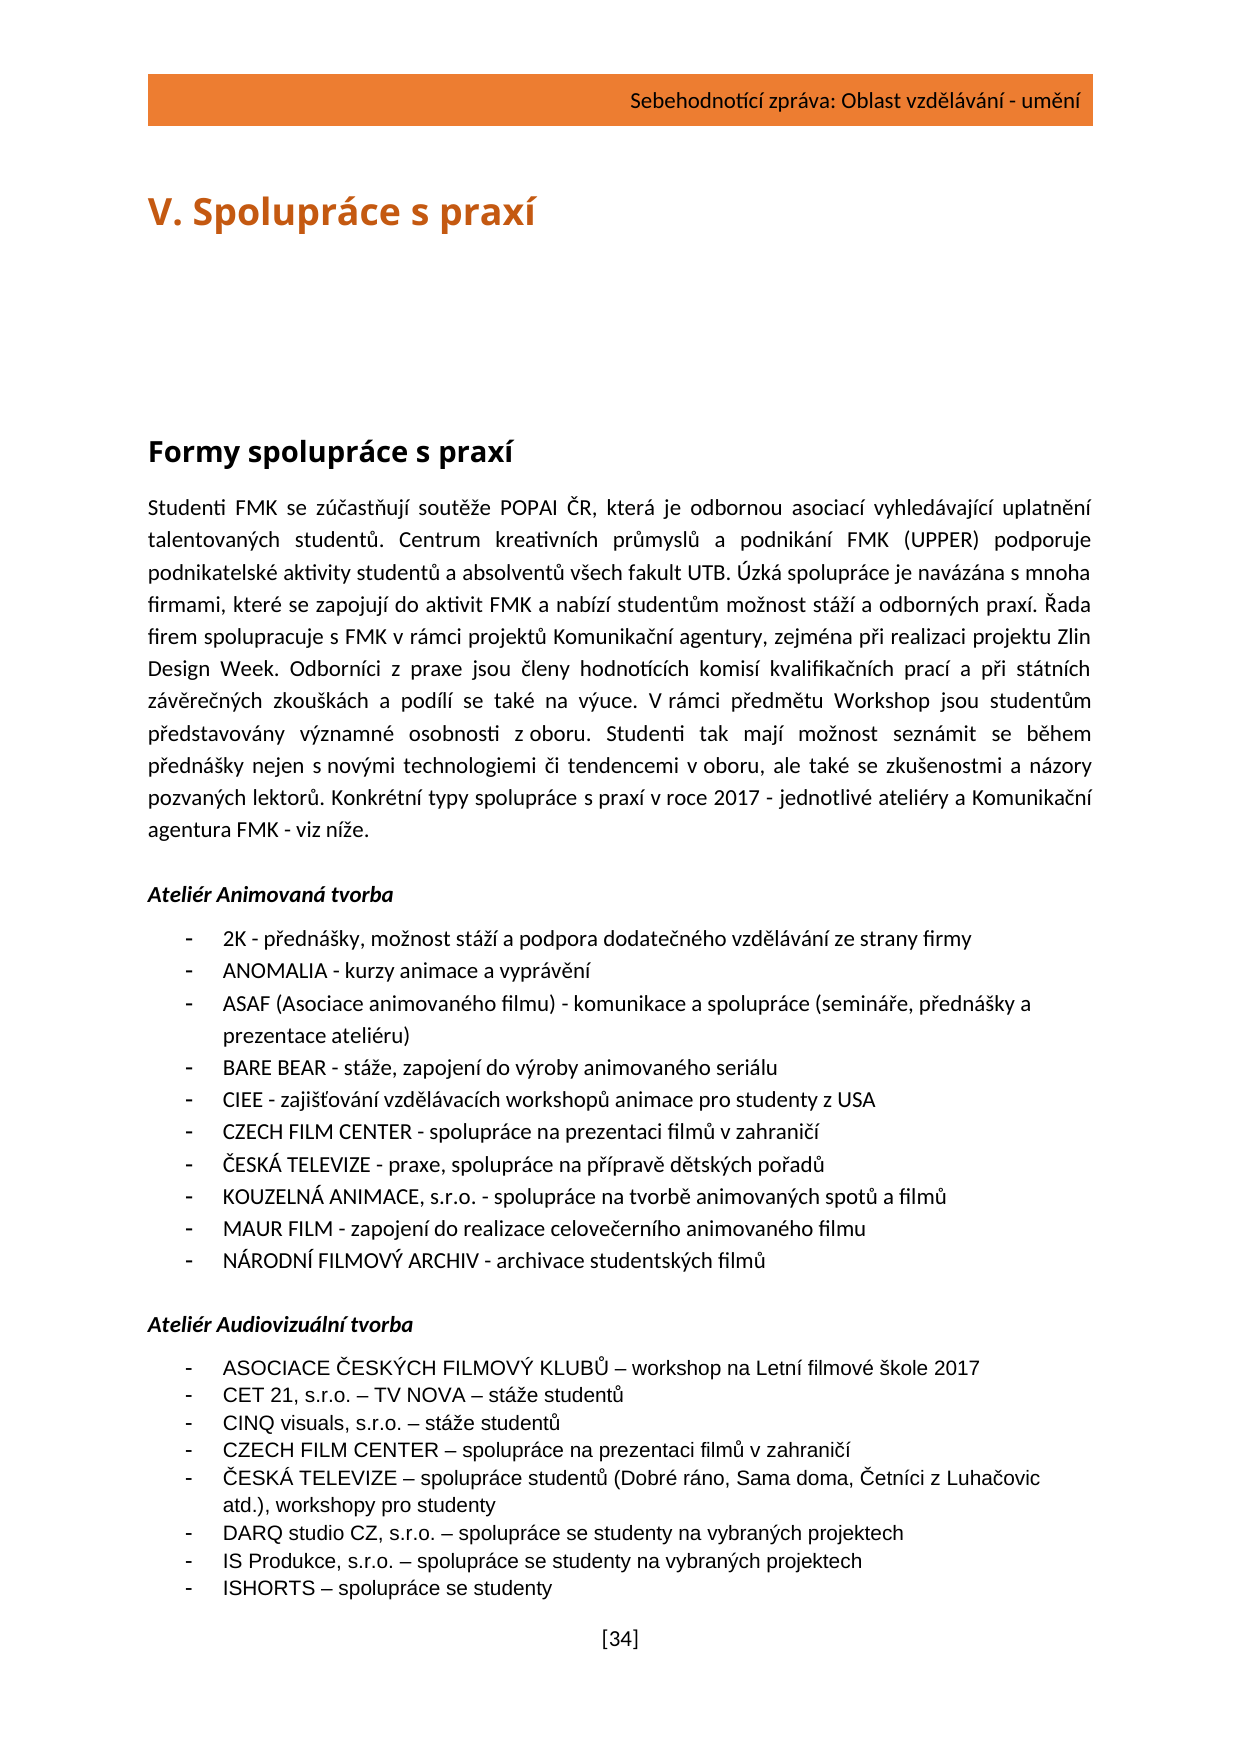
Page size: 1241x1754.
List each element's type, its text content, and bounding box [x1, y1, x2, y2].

list V. Spolupráce s praxí [148, 185, 1093, 236]
list CINQ visuals, s.r.o. – stáže studentů [185, 1411, 1093, 1434]
text Ateliér Audiovizuální tvorba [148, 1311, 1093, 1339]
list ČESKÁ TELEVIZE – spolupráce studentů (Dobré ráno, Sama doma, Četníci z Luhačovic atd.), workshopy pro studenty [185, 1466, 1093, 1517]
list 2K - přednášky, možnost stáží a podpora dodatečného vzdělávání ze strany firmy [185, 924, 1093, 952]
list MAUR FILM - zapojení do realizace celovečerního animovaného filmu [185, 1214, 1093, 1242]
list CZECH FILM CENTER - spolupráce na prezentaci filmů v zahraničí [185, 1117, 1093, 1146]
list ANOMALIA - kurzy animace a vyprávění [185, 957, 1093, 984]
list CZECH FILM CENTER – spolupráce na prezentaci filmů v zahraničí [185, 1438, 1093, 1462]
list ČESKÁ TELEVIZE - praxe, spolupráce na přípravě dětských pořadů [185, 1150, 1093, 1178]
list ISHORTS – spolupráce se studenty [185, 1576, 1093, 1600]
list DARQ studio CZ, s.r.o. – spolupráce se studenty na vybraných projektech [185, 1521, 1093, 1545]
list CET 21, s.r.o. – TV NOVA – stáže studentů [185, 1383, 1093, 1407]
list ASAF (Asociace animovaného filmu) - komunikace a spolupráce (semináře, přednášky a prezentace ateliéru) [185, 989, 1093, 1049]
list BARE BEAR - stáže, zapojení do výroby animovaného seriálu [185, 1053, 1093, 1081]
list NÁRODNÍ FILMOVÝ ARCHIV - archivace studentských filmů [185, 1246, 1093, 1274]
list KOUZELNÁ ANIMACE, s.r.o. - spolupráce na tvorbě animovaných spotů a filmů [185, 1182, 1093, 1210]
text Ateliér Animovaná tvorba [148, 880, 1093, 908]
text Formy spolupráce s praxí [148, 431, 1093, 471]
list IS Produkce, s.r.o. – spolupráce se studenty na vybraných projektech [185, 1548, 1093, 1572]
list CIEE - zajišťování vzdělávacích workshopů animace pro studenty z USA [185, 1085, 1093, 1113]
list ASOCIACE ČESKÝCH FILMOVÝ KLUBŮ – workshop na Letní filmové škole 2017 [185, 1355, 1093, 1379]
text Studenti FMK se zúčastňují soutěže POPAI ČR, která je odbornou asociací vyhledávající uplatnění talentovaných studentů. Centrum kreativních průmyslů a podnikání FMK (UPPER) podporuje podnikatelské aktivity studentů a absolventů všech fakult UTB. Úzká spolupráce je navázána s mnoha firmami, které se zapojují do aktivit FMK a nabízí studentům možnost stáží a odborných praxí. Řada firem spolupracuje s FMK v rámci projektů Komunikační agentury, zejména při realizaci projektu Zlin Design Week. Odborníci z praxe jsou členy hodnotících komisí kvalifikačních prací a při státních závěrečných zkouškách a podílí se také na výuce. V rámci předmětu Workshop jsou studentům představovány významné osobnosti z oboru. Studenti tak mají možnost seznámit se během přednášky nejen s novými technologiemi či tendencemi v oboru, ale také se zkušenostmi a názory pozvaných lektorů. Konkrétní typy spolupráce s praxí v roce 2017 - jednotlivé ateliéry a Komunikační agentura FMK - viz níže. [148, 493, 1093, 843]
